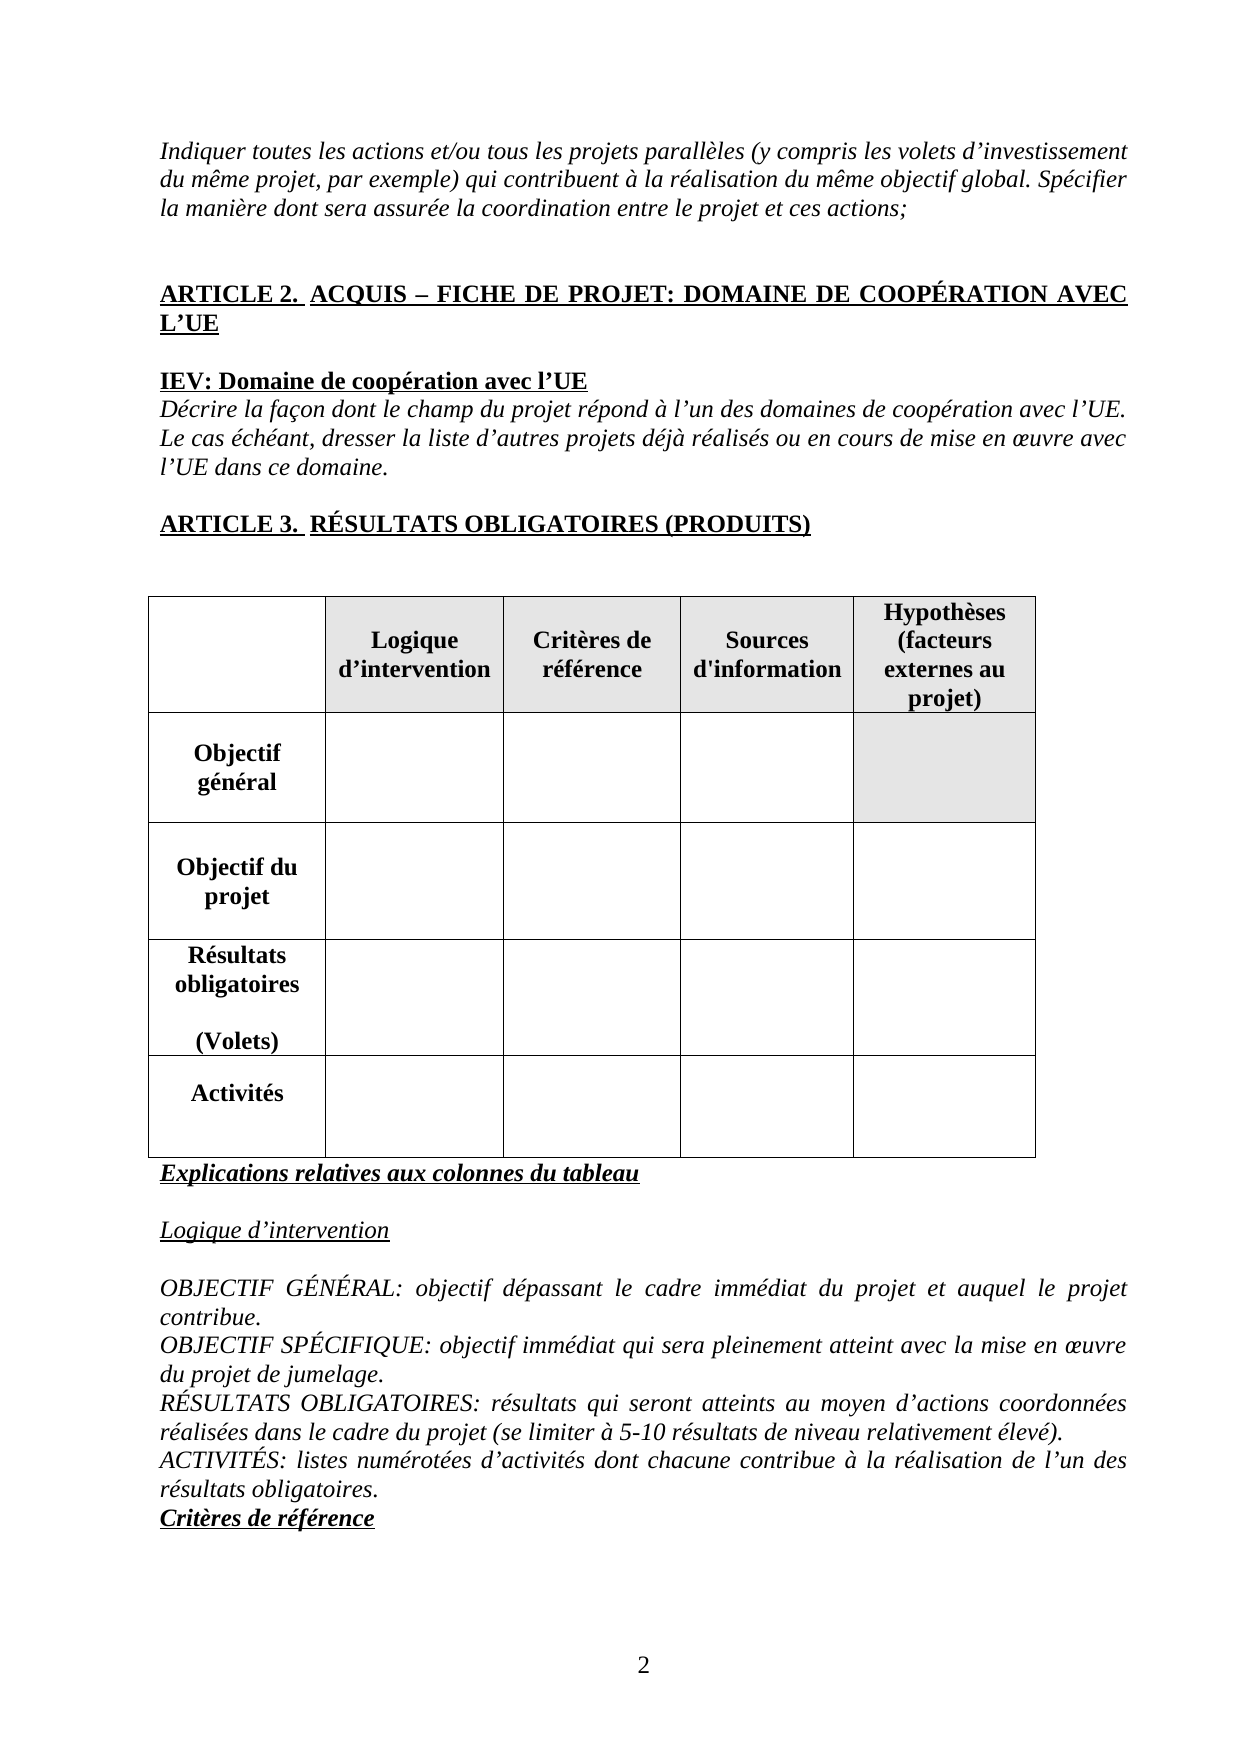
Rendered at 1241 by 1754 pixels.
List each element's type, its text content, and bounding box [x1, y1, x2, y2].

table_header Logique d’intervention [326, 597, 503, 712]
table_header [149, 597, 325, 712]
table_cell [854, 823, 1035, 939]
text Logique d’intervention [159, 1215, 1128, 1244]
text Explications relatives aux colonnes du tableau [159, 1158, 1128, 1187]
table_cell [854, 940, 1035, 1055]
table_cell [681, 1056, 853, 1157]
text Indiquer toutes les actions et/ou tous les projets parallèles (y compris les volets d’investissement du même projet, par exemple) qui contribuent à la réalisation du même objectif global. Spécifier la manière dont sera assurée la coordination entre le projet et ces actions; [159, 136, 1128, 222]
table_header Sources d'information [681, 597, 853, 712]
table_cell [326, 1056, 503, 1157]
table_header Critères de référence [504, 597, 680, 712]
table_cell [326, 940, 503, 1055]
table_cell [854, 713, 1035, 822]
table_cell [504, 713, 680, 822]
table_cell Résultats obligatoires (Volets) [149, 940, 325, 1055]
table_cell [504, 940, 680, 1055]
table_cell Activités [149, 1056, 325, 1157]
text Décrire la façon dont le champ du projet répond à l’un des domaines de coopération avec l’UE. Le cas échéant, dresser la liste d’autres projets déjà réalisés ou en cours de mise en œuvre avec l’UE dans ce domaine. [159, 394, 1128, 481]
text ARTICLE 2. ACQUIS – FICHE DE PROJET: DOMAINE DE COOPÉRATION AVEC L’UE [159, 279, 1128, 337]
text IEV: Domaine de coopération avec l’UE [159, 366, 1128, 394]
table_header Hypothèses (facteurs externes au projet) [854, 597, 1035, 712]
table_cell [681, 713, 853, 822]
text OBJECTIF SPÉCIFIQUE: objectif immédiat qui sera pleinement atteint avec la mise en œuvre du projet de jumelage. [159, 1330, 1128, 1388]
text ACTIVITÉS: listes numérotées d’activités dont chacune contribue à la réalisation de l’un des résultats obligatoires. [159, 1445, 1128, 1503]
table_cell [504, 1056, 680, 1157]
table_cell Objectif du projet [149, 823, 325, 939]
table_cell [326, 823, 503, 939]
table_cell Objectif général [149, 713, 325, 822]
table_cell [504, 823, 680, 939]
text RÉSULTATS OBLIGATOIRES: résultats qui seront atteints au moyen d’actions coordonnées réalisées dans le cadre du projet (se limiter à 5-10 résultats de niveau relativement élevé). [159, 1388, 1128, 1445]
table_cell [681, 823, 853, 939]
table_cell [681, 940, 853, 1055]
text OBJECTIF GÉNÉRAL: objectif dépassant le cadre immédiat du projet et auquel le projet contribue. [159, 1273, 1128, 1330]
table_cell [854, 1056, 1035, 1157]
text ARTICLE 3. RÉSULTATS OBLIGATOIRES (PRODUITS) [159, 509, 1128, 538]
table_cell [326, 713, 503, 822]
text Critères de référence [159, 1503, 1128, 1532]
